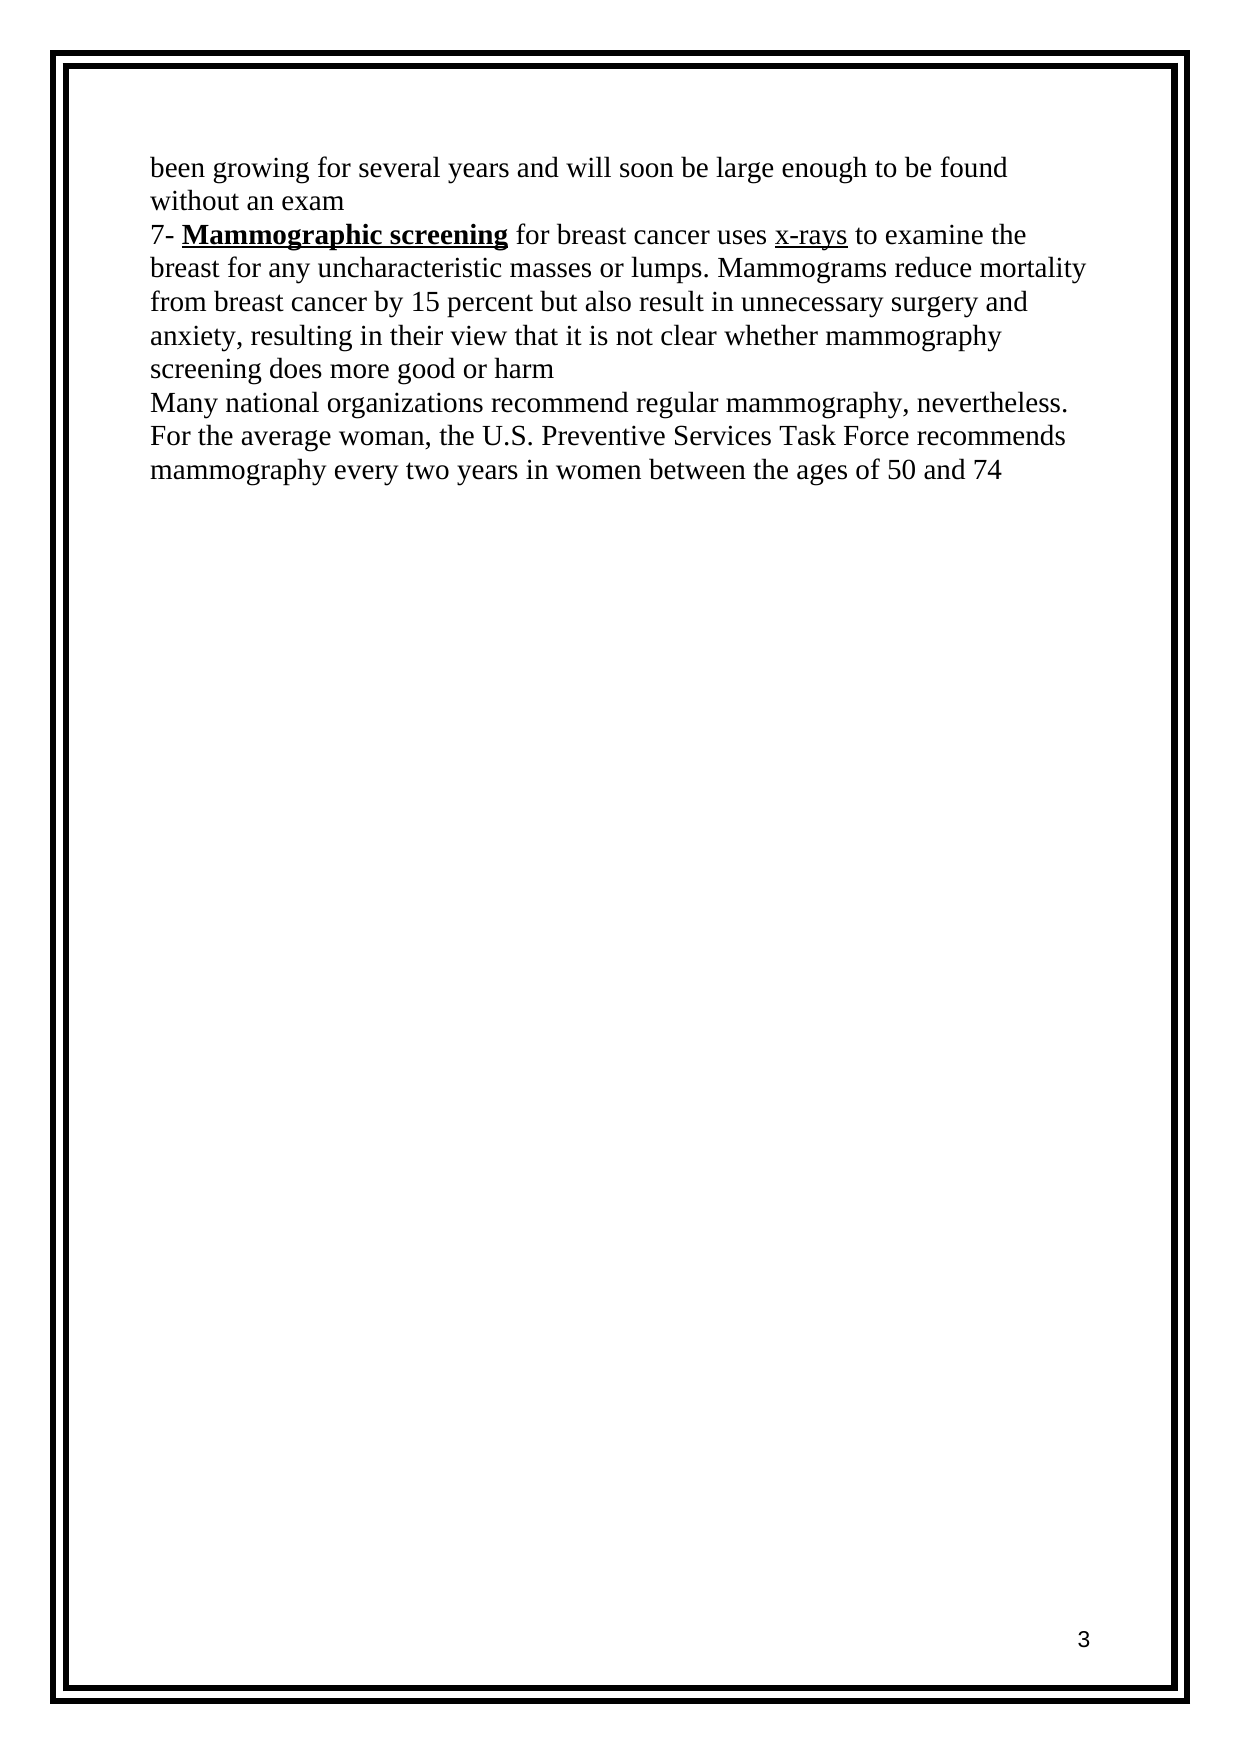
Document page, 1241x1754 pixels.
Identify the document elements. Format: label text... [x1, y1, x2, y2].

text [150, 150, 1090, 217]
text 7- Mammographic screening for breast cancer uses x-rays to examine the breast for any uncharacteristic masses or lumps. Mammograms reduce mortality from breast cancer by 15 percent but also result in unnecessary surgery and anxiety, resulting in their view that it is not clear whether mammography screening does more good or harm [150, 217, 1090, 385]
text Many national organizations recommend regular mammography, nevertheless. For the average woman, the U.S. Preventive Services Task Force recommends mammography every two years in women between the ages of 50 and 74 [150, 385, 1090, 485]
